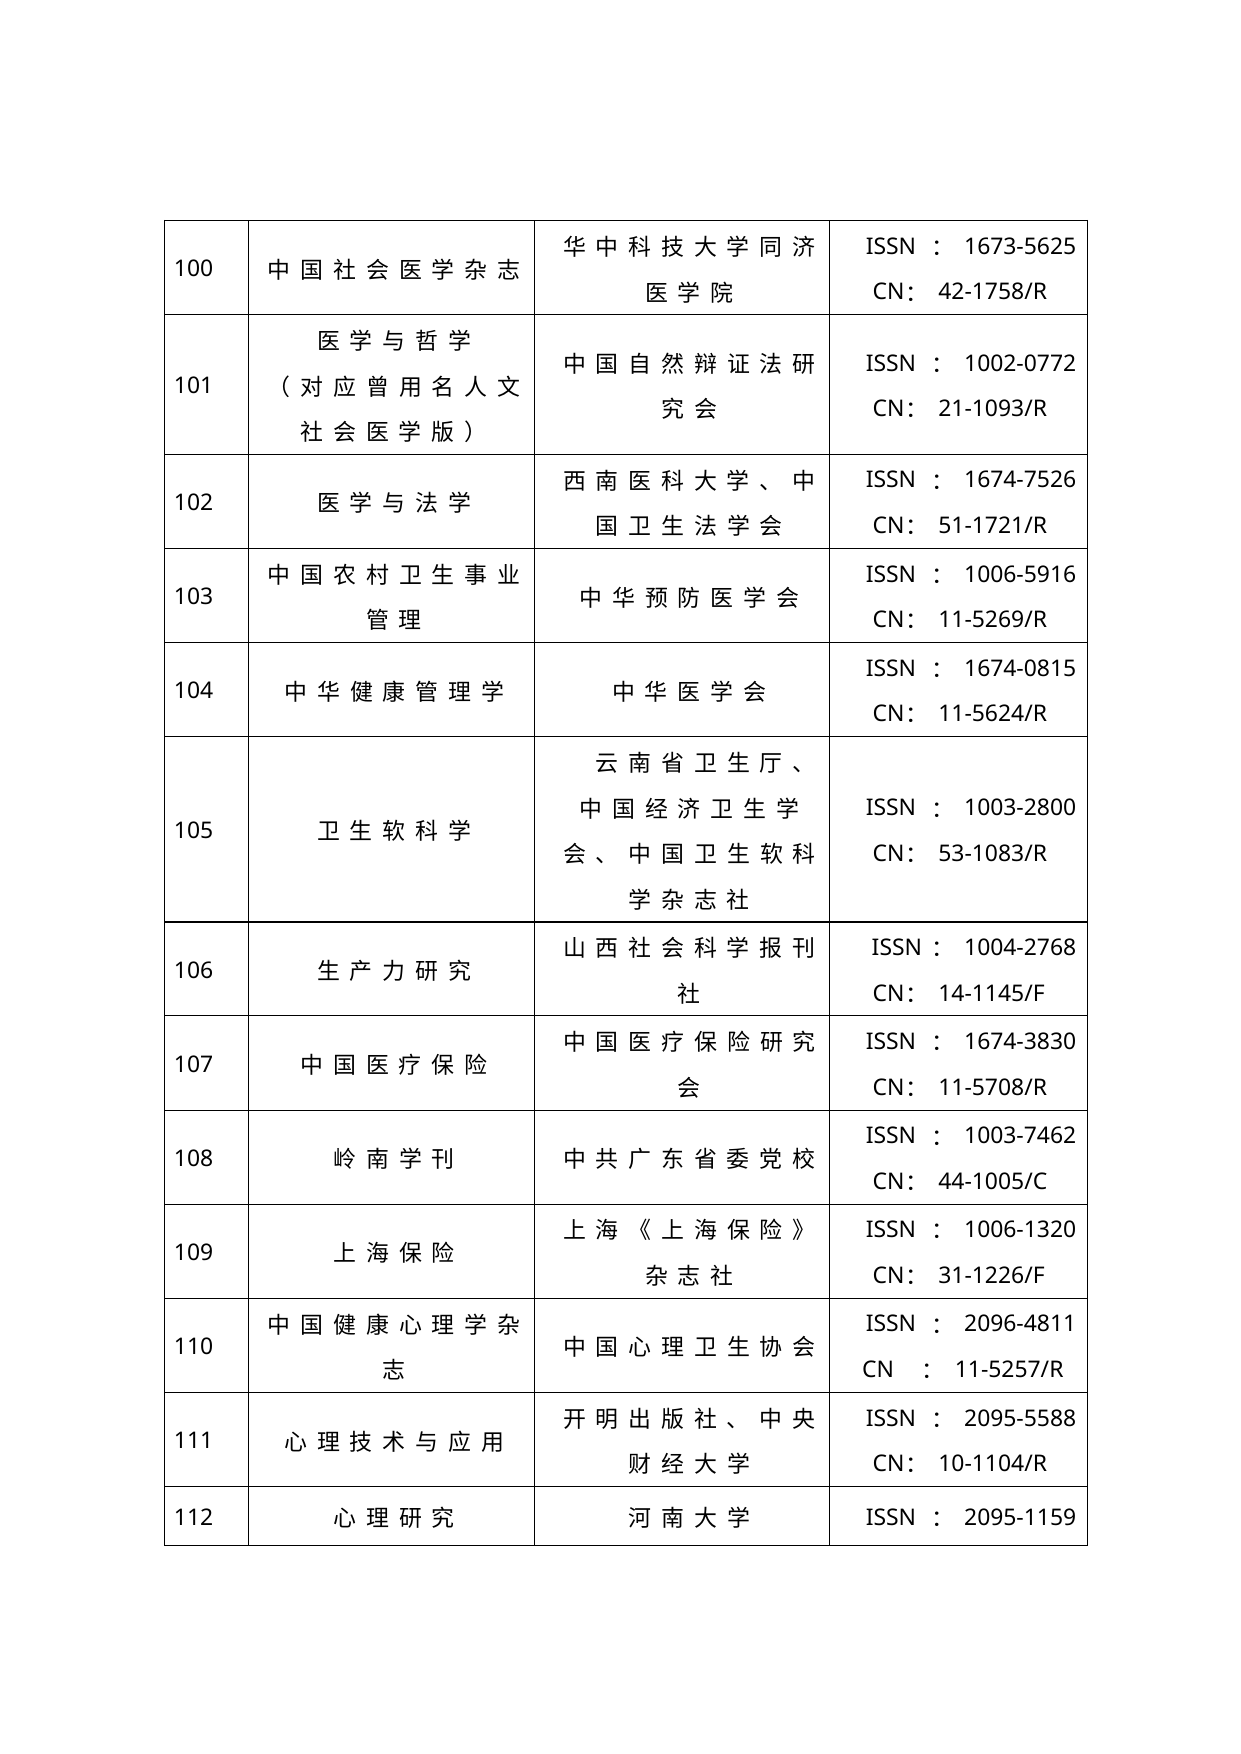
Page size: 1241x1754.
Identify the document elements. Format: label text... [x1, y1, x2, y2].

table_cell ISSN：1673-5625 CN：42-1758/R [830, 221, 1087, 314]
table_cell ISSN：2095-5588 CN：10-1104/R [830, 1393, 1087, 1486]
table_cell ISSN：1674-0815 CN：11-5624/R [830, 643, 1087, 736]
table_cell ISSN：1006-1320 CN：31-1226/F [830, 1205, 1087, 1298]
table_cell 上海保险 [249, 1205, 534, 1298]
table_cell 106 [165, 923, 248, 1015]
table_cell 华中科技大学同济医学院 [535, 221, 829, 314]
table_cell ISSN：1674-3830 CN：11-5708/R [830, 1016, 1087, 1109]
table_cell 中国自然辩证法研究会 [535, 315, 829, 454]
table_cell 中华健康管理学 [249, 643, 534, 736]
table_cell 西南医科大学、中国卫生法学会 [535, 455, 829, 548]
table_cell 中国医疗保险 [249, 1016, 534, 1109]
table_cell 岭南学刊 [249, 1111, 534, 1203]
table_cell 110 [165, 1299, 248, 1392]
table_cell 中国社会医学杂志 [249, 221, 534, 314]
table_cell 111 [165, 1393, 248, 1486]
table_cell 102 [165, 455, 248, 548]
table_cell 卫生软科学 [249, 737, 534, 921]
table_cell 山西社会科学报刊社 [535, 923, 829, 1015]
table_cell 心理技术与应用 [249, 1393, 534, 1486]
table_cell 中国健康心理学杂志 [249, 1299, 534, 1392]
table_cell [830, 1487, 1087, 1545]
table_cell 中国农村卫生事业管理 [249, 549, 534, 642]
table_cell 中华预防医学会 [535, 549, 829, 642]
table_cell 108 [165, 1111, 248, 1203]
table_cell ISSN：1003-7462 CN：44-1005/C [830, 1111, 1087, 1203]
table_cell 104 [165, 643, 248, 736]
table_cell ISSN：1004-2768 CN：14-1145/F [830, 923, 1087, 1015]
table_cell 医学与法学 [249, 455, 534, 548]
table_cell ISSN：1002-0772 CN：21-1093/R [830, 315, 1087, 454]
table_cell 103 [165, 549, 248, 642]
table_cell 100 [165, 221, 248, 314]
table_cell ISSN：1674-7526 CN：51-1721/R [830, 455, 1087, 548]
table_cell 云南省卫生厅、中国经济卫生学会、中国卫生软科学杂志社 [535, 737, 829, 921]
table_cell 河南大学 [535, 1487, 829, 1545]
table_cell 中国医疗保险研究会 [535, 1016, 829, 1109]
table_cell ISSN：2096-4811 CN：11-5257/R [830, 1299, 1087, 1392]
table_cell 中共广东省委党校 [535, 1111, 829, 1203]
table_cell 开明出版社、中央财经大学 [535, 1393, 829, 1486]
table_cell 医学与哲学 （对应曾用名人文社会医学版） [249, 315, 534, 454]
table_cell 上海《上海保险》杂志社 [535, 1205, 829, 1298]
table_cell 107 [165, 1016, 248, 1109]
table_cell 101 [165, 315, 248, 454]
table_cell ISSN：1003-2800 CN：53-1083/R [830, 737, 1087, 921]
table_cell 105 [165, 737, 248, 921]
table_cell 生产力研究 [249, 923, 534, 1015]
table_cell ISSN：1006-5916 CN：11-5269/R [830, 549, 1087, 642]
table_cell 中国心理卫生协会 [535, 1299, 829, 1392]
table_cell 109 [165, 1205, 248, 1298]
table_cell 中华医学会 [535, 643, 829, 736]
table_cell 112 [165, 1487, 248, 1545]
table_cell 心理研究 [249, 1487, 534, 1545]
